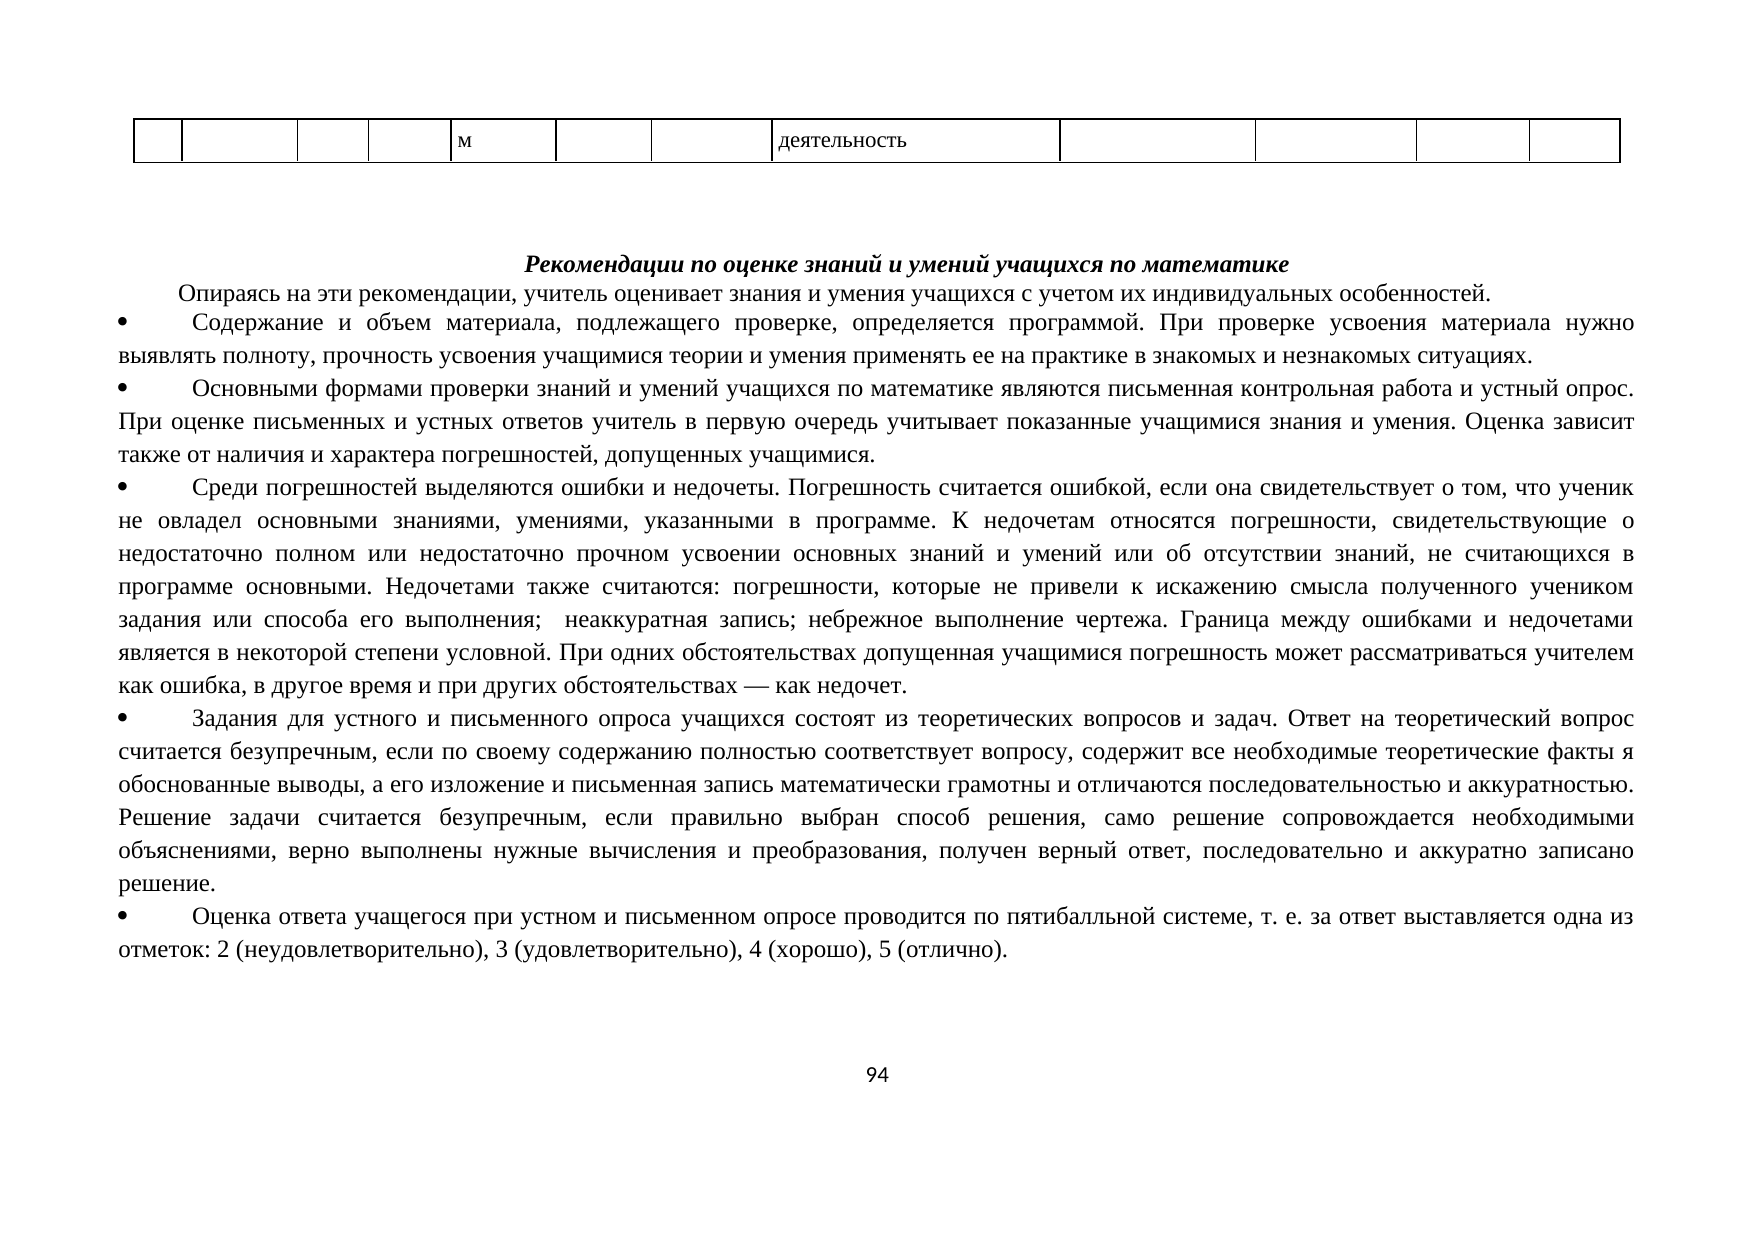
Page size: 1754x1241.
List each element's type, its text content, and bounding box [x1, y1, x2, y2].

text Рекомендации по оценке знаний и умений учащихся по математике [118, 249, 1636, 278]
list Содержание и объем материала, подлежащего проверке, определяется программой. При проверке усвоения материала нужно выявлять полноту, прочность усвоения учащимися теории и умения применять ее на практике в знакомых и незнакомых ситуациях. [118, 307, 1636, 368]
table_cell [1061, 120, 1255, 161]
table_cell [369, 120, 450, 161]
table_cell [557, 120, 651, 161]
list Среди погрешностей выделяются ошибки и недочеты. Погрешность считается ошибкой, если она свидетельствует о том, что ученик не овладел основными знаниями, умениями, указанными в программе. К недочетам относятся погрешности, свидетельствующие о недостаточно полном или недостаточно прочном усвоении основных знаний и умений или об отсутствии знаний, не считающихся в программе основными. Недочетами также считаются: погрешности, которые не привели к искажению смысла полученного учеником задания или способа его выполнения; неаккуратная запись; небрежное выполнение чертежа. Граница между ошибками и недочетами является в некоторой степени условной. При одних обстоятельствах допущенная учащимися погрешность может рассматриваться учителем как ошибка, в другое время и при других обстоятельствах — как недочет. [118, 472, 1636, 699]
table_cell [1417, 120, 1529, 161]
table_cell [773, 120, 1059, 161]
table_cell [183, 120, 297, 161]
text Опираясь на эти рекомендации, учитель оценивает знания и умения учащихся с учетом их индивидуальных особенностей. [118, 278, 1636, 307]
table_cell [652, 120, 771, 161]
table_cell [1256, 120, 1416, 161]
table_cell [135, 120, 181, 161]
list Задания для устного и письменного опроса учащихся состоят из теоретических вопросов и задач. Ответ на теоретический вопрос считается безупречным, если по своему содержанию полностью соответствует вопросу, содержит все необходимые теоретические факты я обоснованные выводы, а его изложение и письменная запись математически грамотны и отличаются последовательностью и аккуратностью. Решение задачи считается безупречным, если правильно выбран способ решения, само решение сопровождается необходимыми объяснениями, верно выполнены нужные вычисления и преобразования, получен верный ответ, последовательно и аккуратно записано решение. [118, 703, 1636, 897]
list Основными формами проверки знаний и умений учащихся по математике являются письменная контрольная работа и устный опрос. При оценке письменных и устных ответов учитель в первую очередь учитывает показанные учащимися знания и умения. Оценка зависит также от наличия и характера погрешностей, допущенных учащимися. [118, 373, 1636, 467]
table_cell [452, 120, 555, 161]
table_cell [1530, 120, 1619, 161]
list Оценка ответа учащегося при устном и письменном опросе проводится по пятибалльной системе, т. е. за ответ выставляется одна из отметок: 2 (неудовлетворительно), 3 (удовлетворительно), 4 (хорошо), 5 (отлично). [118, 901, 1636, 963]
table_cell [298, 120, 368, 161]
